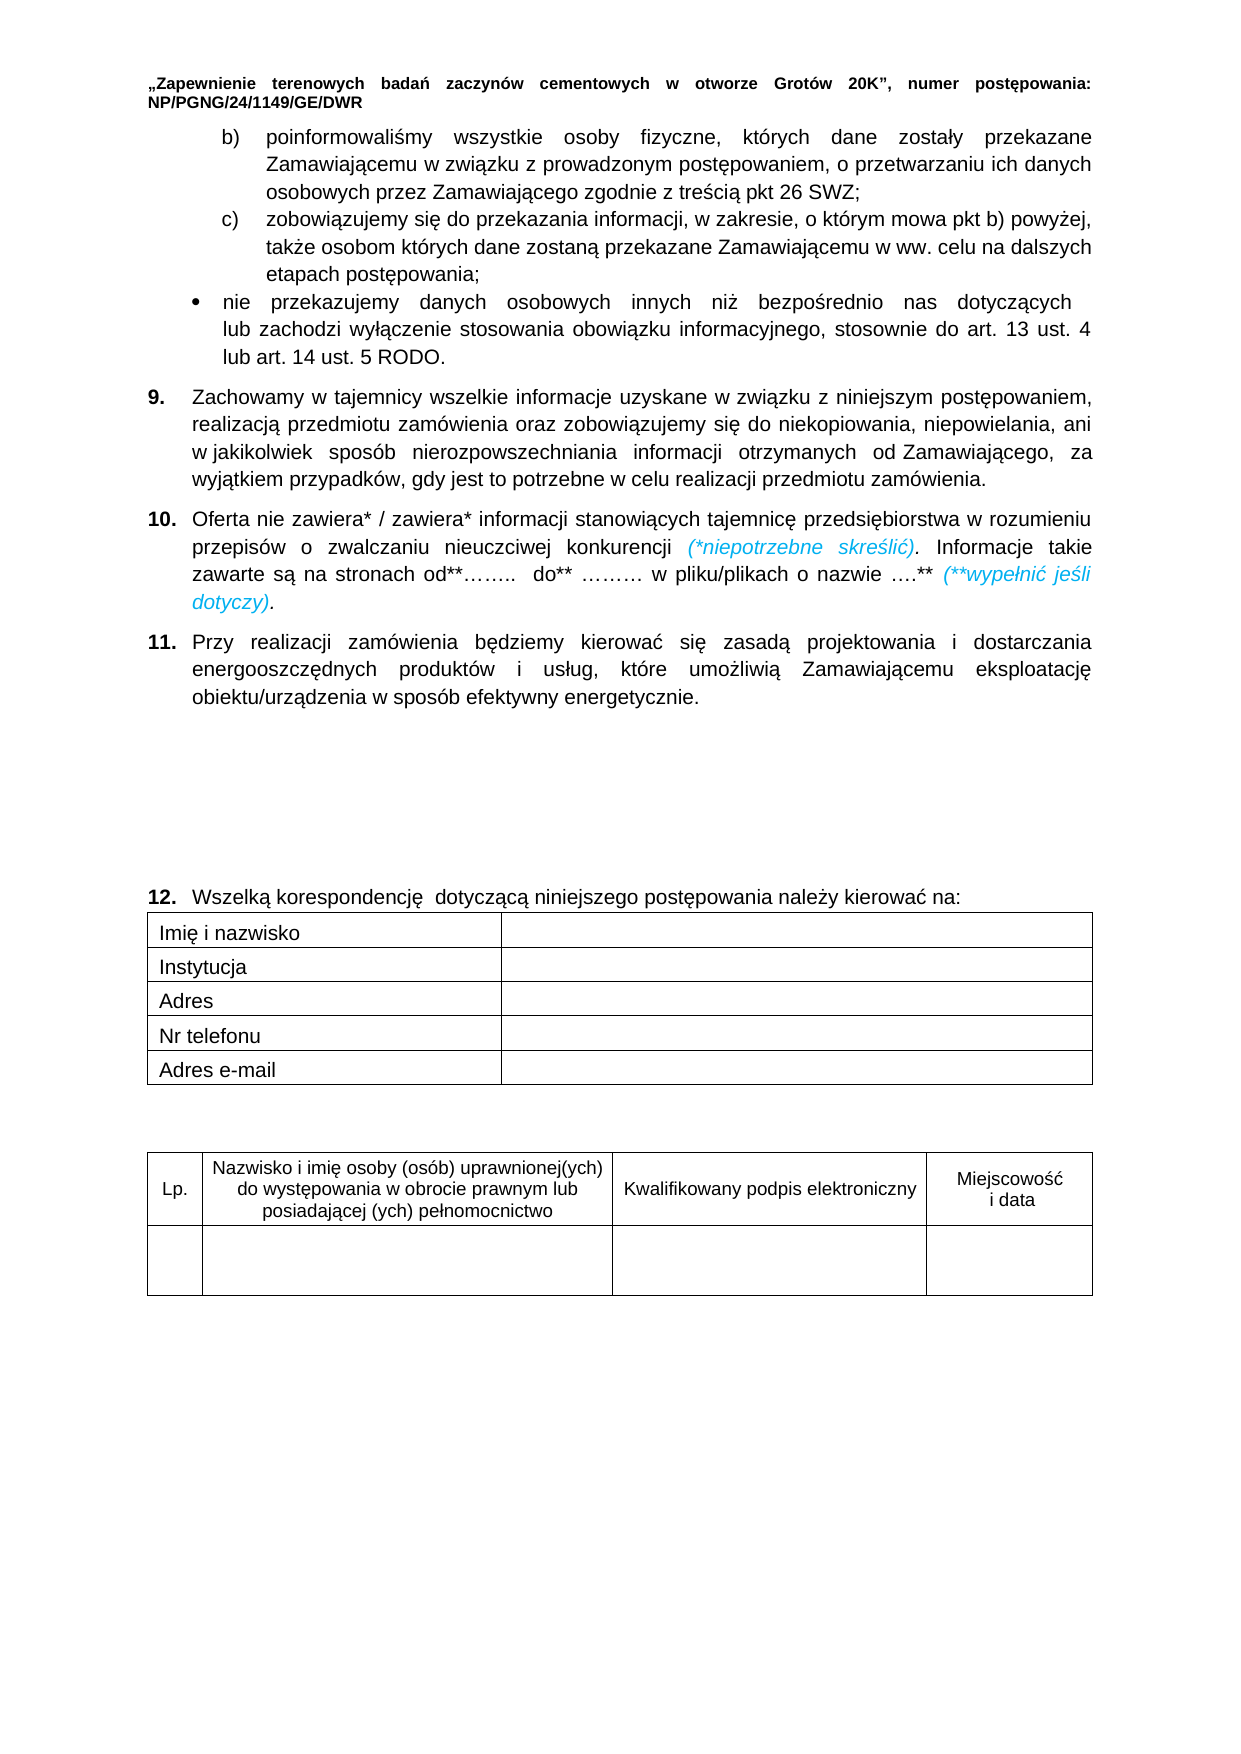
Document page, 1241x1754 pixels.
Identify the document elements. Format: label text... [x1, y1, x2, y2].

table_cell [502, 982, 1092, 1015]
table_cell [502, 1051, 1092, 1084]
table_cell [203, 1226, 612, 1295]
list nie przekazujemy danych osobowych innych niż bezpośrednio nas dotyczących lub zachodzi wyłączenie stosowania obowiązku informacyjnego, stosownie do art. 13 ust. 4 lub art. 14 ust. 5 RODO. [192, 289, 1093, 369]
table_cell Instytucja [148, 948, 501, 981]
table_cell [927, 1226, 1092, 1295]
table_cell [502, 948, 1092, 981]
table_cell [502, 1016, 1092, 1050]
text Zachowamy w tajemnicy wszelkie informacje uzyskane w związku z niniejszym postępowaniem, realizacją przedmiotu zamówienia oraz zobowiązujemy się do niekopiowania, niepowielania, ani w jakikolwiek sposób nierozpowszechniania informacji otrzymanych od Zamawiającego, za wyjątkiem przypadków, gdy jest to potrzebne w celu realizacji przedmiotu zamówienia. [148, 385, 1093, 491]
text Wszelką korespondencję dotyczącą niniejszego postępowania należy kierować na: [148, 885, 1093, 909]
table_header Nazwisko i imię osoby (osób) uprawnionej(ych) do występowania w obrocie prawnym lub posiadającej (ych) pełnomocnictwo [203, 1153, 612, 1225]
text poinformowaliśmy wszystkie osoby fizyczne, których dane zostały przekazane Zamawiającemu w związku z prowadzonym postępowaniem, o przetwarzaniu ich danych osobowych przez Zamawiającego zgodnie z treścią pkt 26 SWZ; [221, 124, 1093, 203]
text zobowiązujemy się do przekazania informacji, w zakresie, o którym mowa pkt b) powyżej, także osobom których dane zostaną przekazane Zamawiającemu w ww. celu na dalszych etapach postępowania; [221, 207, 1093, 286]
table_header Miejscowość i data [927, 1153, 1092, 1225]
table_header Lp. [148, 1153, 202, 1225]
text Oferta nie zawiera* / zawiera* informacji stanowiących tajemnicę przedsiębiorstwa w rozumieniu przepisów o zwalczaniu nieuczciwej konkurencji (*niepotrzebne skreślić). Informacje takie zawarte są na stronach od**…….. do** ……… w pliku/plikach o nazwie ….** (**wypełnić jeśli dotyczy). [148, 507, 1093, 614]
table_cell [148, 1226, 202, 1295]
table_cell Nr telefonu [148, 1016, 501, 1050]
table_cell [613, 1226, 926, 1295]
table_header [502, 913, 1092, 947]
table_cell Adres [148, 982, 501, 1015]
table_header Kwalifikowany podpis elektroniczny [613, 1153, 926, 1225]
table_cell Adres e-mail [148, 1051, 501, 1084]
text Przy realizacji zamówienia będziemy kierować się zasadą projektowania i dostarczania energooszczędnych produktów i usług, które umożliwią Zamawiającemu eksploatację obiektu/urządzenia w sposób efektywny energetycznie. [148, 630, 1093, 709]
table_header Imię i nazwisko [148, 913, 501, 947]
